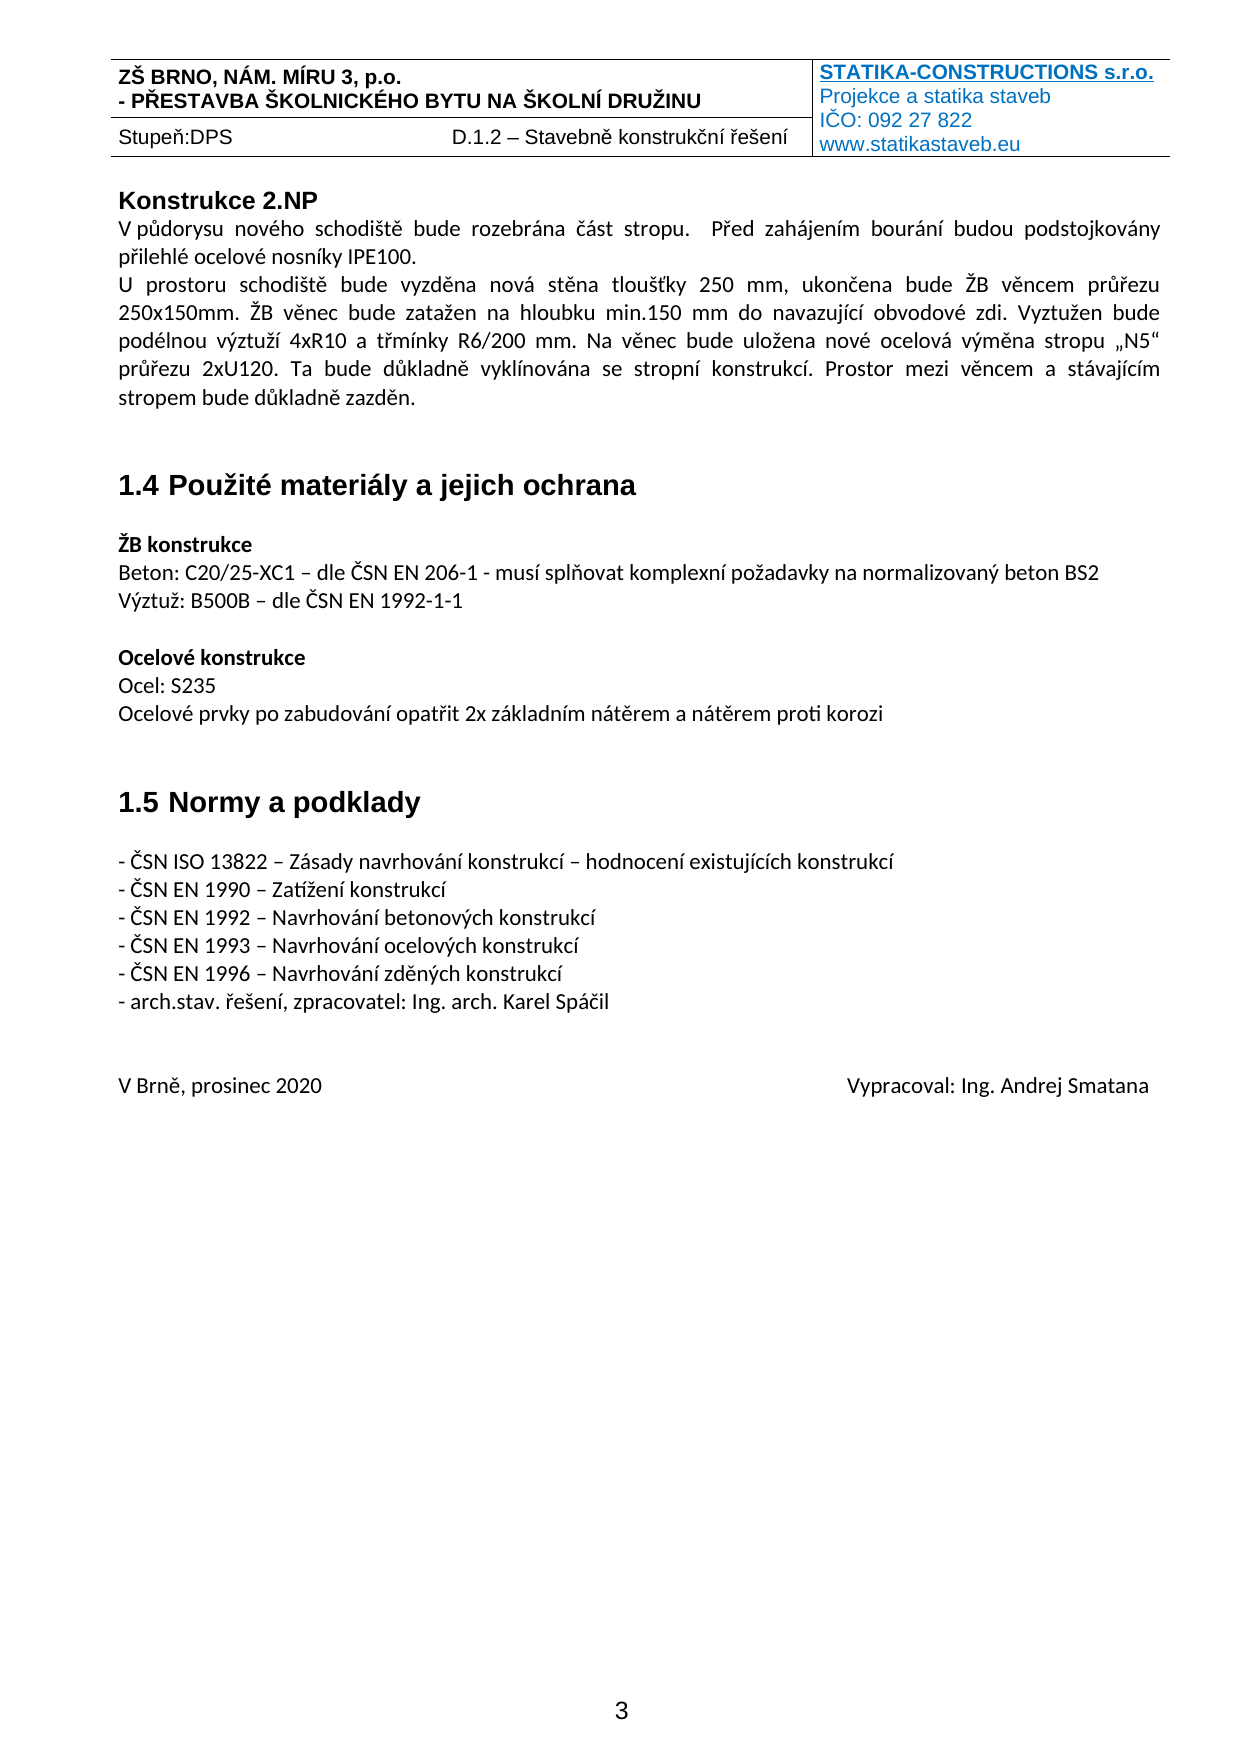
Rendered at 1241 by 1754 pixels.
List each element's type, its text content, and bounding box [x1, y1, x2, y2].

text V Brně, prosinec 2020 Vypracoval: Ing. Andrej Smatana [118, 1071, 1162, 1099]
subtitle Normy a podklady [118, 785, 1162, 818]
subtitle Použité materiály a jejich ochrana [118, 468, 1162, 502]
text - ČSN EN 1990 – Zatížení konstrukcí [118, 875, 1162, 903]
text Ocelové prvky po zabudování opatřit 2x základním nátěrem a nátěrem proti korozi [118, 699, 1162, 727]
text - ČSN ISO 13822 – Zásady navrhování konstrukcí – hodnocení existujících konstrukcí [118, 847, 1162, 875]
subtitle Konstrukce 2.NP [118, 186, 1162, 214]
text ŽB konstrukce [118, 530, 1162, 558]
text Výztuž: B500B – dle ČSN EN 1992-1-1 [118, 586, 1162, 614]
text Ocelové konstrukce [118, 643, 1162, 671]
text - arch.stav. řešení, zpracovatel: Ing. arch. Karel Spáčil [118, 987, 1162, 1015]
text - ČSN EN 1996 – Navrhování zděných konstrukcí [118, 959, 1162, 987]
text U prostoru schodiště bude vyzděna nová stěna tloušťky 250 mm, ukončena bude ŽB věncem průřezu 250x150mm. ŽB věnec bude zatažen na hloubku min.150 mm do navazující obvodové zdi. Vyztužen bude podélnou výztuží 4xR10 a třmínky R6/200 mm. Na věnec bude uložena nové ocelová výměna stropu „N5“ průřezu 2xU120. Ta bude důkladně vyklínována se stropní konstrukcí. Prostor mezi věncem a stávajícím stropem bude důkladně zazděn. [118, 271, 1162, 411]
text V půdorysu nového schodiště bude rozebrána část stropu. Před zahájením bourání budou podstojkovány přilehlé ocelové nosníky IPE100. [118, 214, 1162, 271]
text - ČSN EN 1993 – Navrhování ocelových konstrukcí [118, 931, 1162, 959]
text - ČSN EN 1992 – Navrhování betonových konstrukcí [118, 903, 1162, 931]
text Beton: C20/25-XC1 – dle ČSN EN 206-1 - musí splňovat komplexní požadavky na normalizovaný beton BS2 [118, 558, 1162, 586]
text Ocel: S235 [118, 671, 1162, 699]
